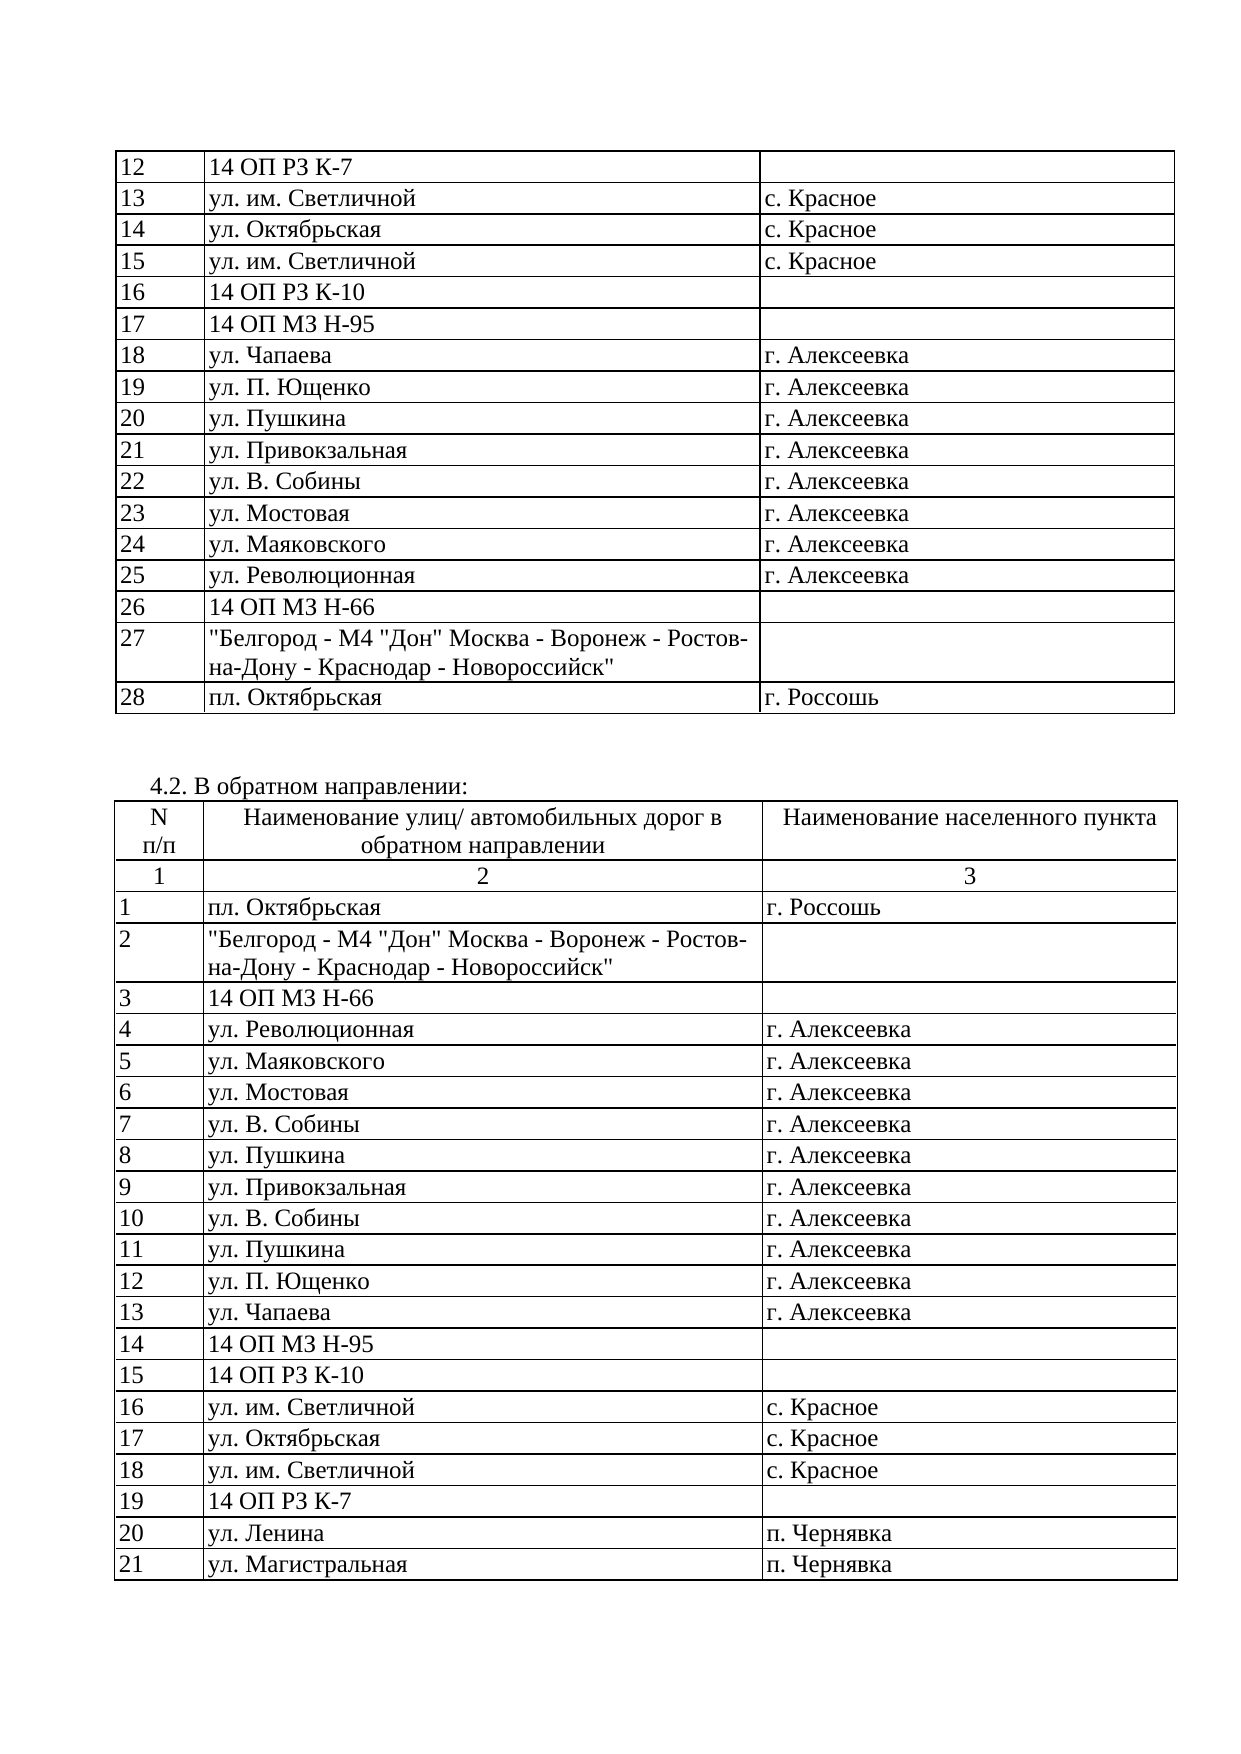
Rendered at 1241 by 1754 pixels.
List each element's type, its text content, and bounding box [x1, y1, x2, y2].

table_cell 2 [115, 923, 203, 981]
table_cell г. Алексеевка [763, 1264, 1177, 1296]
table_cell 5 [115, 1045, 203, 1076]
table_cell 3 [763, 859, 1177, 891]
table_cell 10 [115, 1203, 203, 1233]
table_cell 24 [117, 529, 204, 559]
table_cell ул. П. Ющенко [205, 372, 759, 402]
table_cell [761, 623, 1174, 681]
table_cell ул. им. Светличной [205, 183, 759, 213]
table_cell г. Алексеевка [763, 1107, 1177, 1138]
table_cell ул. им. Светличной [205, 246, 759, 276]
table_cell 19 [117, 372, 204, 402]
table_cell пл. Октябрьская [204, 892, 762, 922]
table_cell 14 [115, 1328, 203, 1359]
table_header Наименование населенного пункта [763, 802, 1177, 859]
table_header Наименование улиц/ автомобильных дорог в обратном направлении [204, 802, 762, 859]
table_cell 20 [117, 403, 204, 433]
table_cell 14 ОП РЗ К-7 [205, 152, 759, 181]
table_cell г. Алексеевка [761, 403, 1174, 433]
table_cell 14 [117, 215, 204, 244]
table_cell [763, 981, 1177, 1013]
table_cell с. Красное [763, 1422, 1177, 1453]
table_header N п/п [115, 802, 203, 859]
table_cell 27 [117, 623, 204, 681]
table_cell ул. Магистральная [204, 1549, 762, 1579]
table_cell п. Чернявка [763, 1516, 1177, 1547]
table_cell г. Алексеевка [761, 466, 1174, 496]
table_cell г. Алексеевка [761, 498, 1174, 527]
table_cell ул. Революционная [204, 1014, 762, 1044]
table_cell 16 [115, 1391, 203, 1422]
table_cell 23 [117, 498, 204, 527]
table_cell 22 [117, 466, 204, 496]
table_cell ул. Маяковского [204, 1046, 762, 1076]
table_cell г. Алексеевка [763, 1296, 1177, 1327]
table_cell ул. им. Светличной [204, 1392, 762, 1422]
table_cell 2 [204, 861, 762, 891]
table_cell ул. Чапаева [204, 1297, 762, 1327]
table_cell 14 ОП РЗ К-7 [204, 1486, 762, 1516]
table_cell с. Красное [761, 246, 1174, 276]
table_cell 13 [115, 1297, 203, 1327]
table_cell 20 [115, 1517, 203, 1547]
table_cell г. Алексеевка [761, 372, 1174, 402]
table_cell 28 [117, 683, 204, 712]
table_cell 12 [115, 1265, 203, 1296]
table_cell ул. Октябрьская [205, 215, 759, 244]
table_cell г. Алексеевка [763, 1044, 1177, 1076]
table_cell ул. Пушкина [204, 1235, 762, 1264]
table_cell г. Россошь [761, 683, 1174, 712]
table_cell 14 ОП МЗ Н-95 [205, 309, 759, 339]
table_cell [763, 922, 1177, 981]
table_cell ул. П. Ющенко [204, 1266, 762, 1296]
table_cell ул. Привокзальная [205, 435, 759, 464]
table_cell 14 ОП МЗ Н-66 [205, 592, 759, 622]
table_cell 7 [115, 1108, 203, 1138]
table_cell 1 [115, 860, 203, 891]
table_cell ул. В. Собины [204, 1109, 762, 1138]
table_cell 21 [117, 435, 204, 464]
table_cell 14 ОП РЗ К-10 [205, 277, 759, 307]
table_cell 4 [115, 1014, 203, 1044]
table_cell 12 [117, 152, 204, 181]
table_cell 6 [115, 1077, 203, 1107]
table_cell [761, 309, 1174, 339]
table_cell ул. Мостовая [204, 1077, 762, 1107]
table_cell 17 [115, 1423, 203, 1453]
table_cell "Белгород - М4 "Дон" Москва - Воронеж - Ростов-на-Дону - Краснодар - Новороссийск" [204, 924, 762, 981]
table_cell 1 [115, 892, 203, 922]
table_cell ул. Революционная [205, 561, 759, 590]
table_cell г. Алексеевка [763, 1170, 1177, 1201]
table_cell 18 [117, 340, 204, 370]
table_cell г. Алексеевка [763, 1201, 1177, 1233]
table_cell [761, 592, 1174, 622]
table_cell с. Красное [761, 215, 1174, 244]
table_cell [761, 277, 1174, 307]
table_cell г. Алексеевка [763, 1233, 1177, 1264]
table_cell 14 ОП РЗ К-10 [204, 1360, 762, 1390]
table_cell г. Алексеевка [763, 1076, 1177, 1107]
table_cell 8 [115, 1140, 203, 1170]
table_cell ул. Маяковского [205, 529, 759, 559]
table_cell [763, 1485, 1177, 1516]
table_cell ул. Пушкина [205, 403, 759, 433]
table_cell г. Алексеевка [761, 340, 1174, 370]
table_cell ул. В. Собины [204, 1203, 762, 1233]
table_cell 14 ОП МЗ Н-95 [204, 1329, 762, 1359]
text 4.2. В обратном направлении: [150, 771, 1090, 800]
table_cell ул. им. Светличной [204, 1455, 762, 1484]
table_cell г. Алексеевка [761, 435, 1174, 464]
table_cell 9 [115, 1171, 203, 1201]
table_cell г. Алексеевка [761, 561, 1174, 590]
table_cell ул. Пушкина [204, 1140, 762, 1170]
table_cell с. Красное [763, 1390, 1177, 1422]
table_cell с. Красное [761, 183, 1174, 213]
table_cell 21 [115, 1549, 203, 1579]
table_cell п. Чернявка [763, 1548, 1177, 1579]
table_cell [761, 152, 1174, 181]
table_cell ул. Ленина [204, 1518, 762, 1547]
table_cell г. Алексеевка [763, 1013, 1177, 1044]
table_cell 14 ОП МЗ Н-66 [204, 983, 762, 1013]
table_cell 11 [115, 1234, 203, 1264]
table_cell с. Красное [763, 1453, 1177, 1484]
table_cell 13 [117, 183, 204, 213]
table_cell 15 [115, 1360, 203, 1390]
table_cell г. Россошь [763, 891, 1177, 922]
table_cell 25 [117, 561, 204, 590]
table_cell г. Алексеевка [763, 1139, 1177, 1170]
table_cell ул. Чапаева [205, 340, 759, 370]
table_cell ул. Привокзальная [204, 1172, 762, 1201]
table_cell [763, 1327, 1177, 1359]
table_cell 3 [115, 982, 203, 1013]
table_cell г. Алексеевка [761, 529, 1174, 559]
table_cell ул. Мостовая [205, 498, 759, 527]
table_cell 16 [117, 277, 204, 307]
table_cell пл. Октябрьская [205, 683, 759, 712]
table_cell 26 [117, 592, 204, 622]
table_cell "Белгород - М4 "Дон" Москва - Воронеж - Ростов-на-Дону - Краснодар - Новороссийск" [205, 623, 759, 681]
table_cell ул. В. Собины [205, 466, 759, 496]
table_cell 18 [115, 1454, 203, 1484]
table_cell ул. Октябрьская [204, 1423, 762, 1453]
table_cell 19 [115, 1486, 203, 1516]
table_cell [763, 1359, 1177, 1390]
table_cell 17 [117, 309, 204, 339]
table_cell 15 [117, 246, 204, 276]
